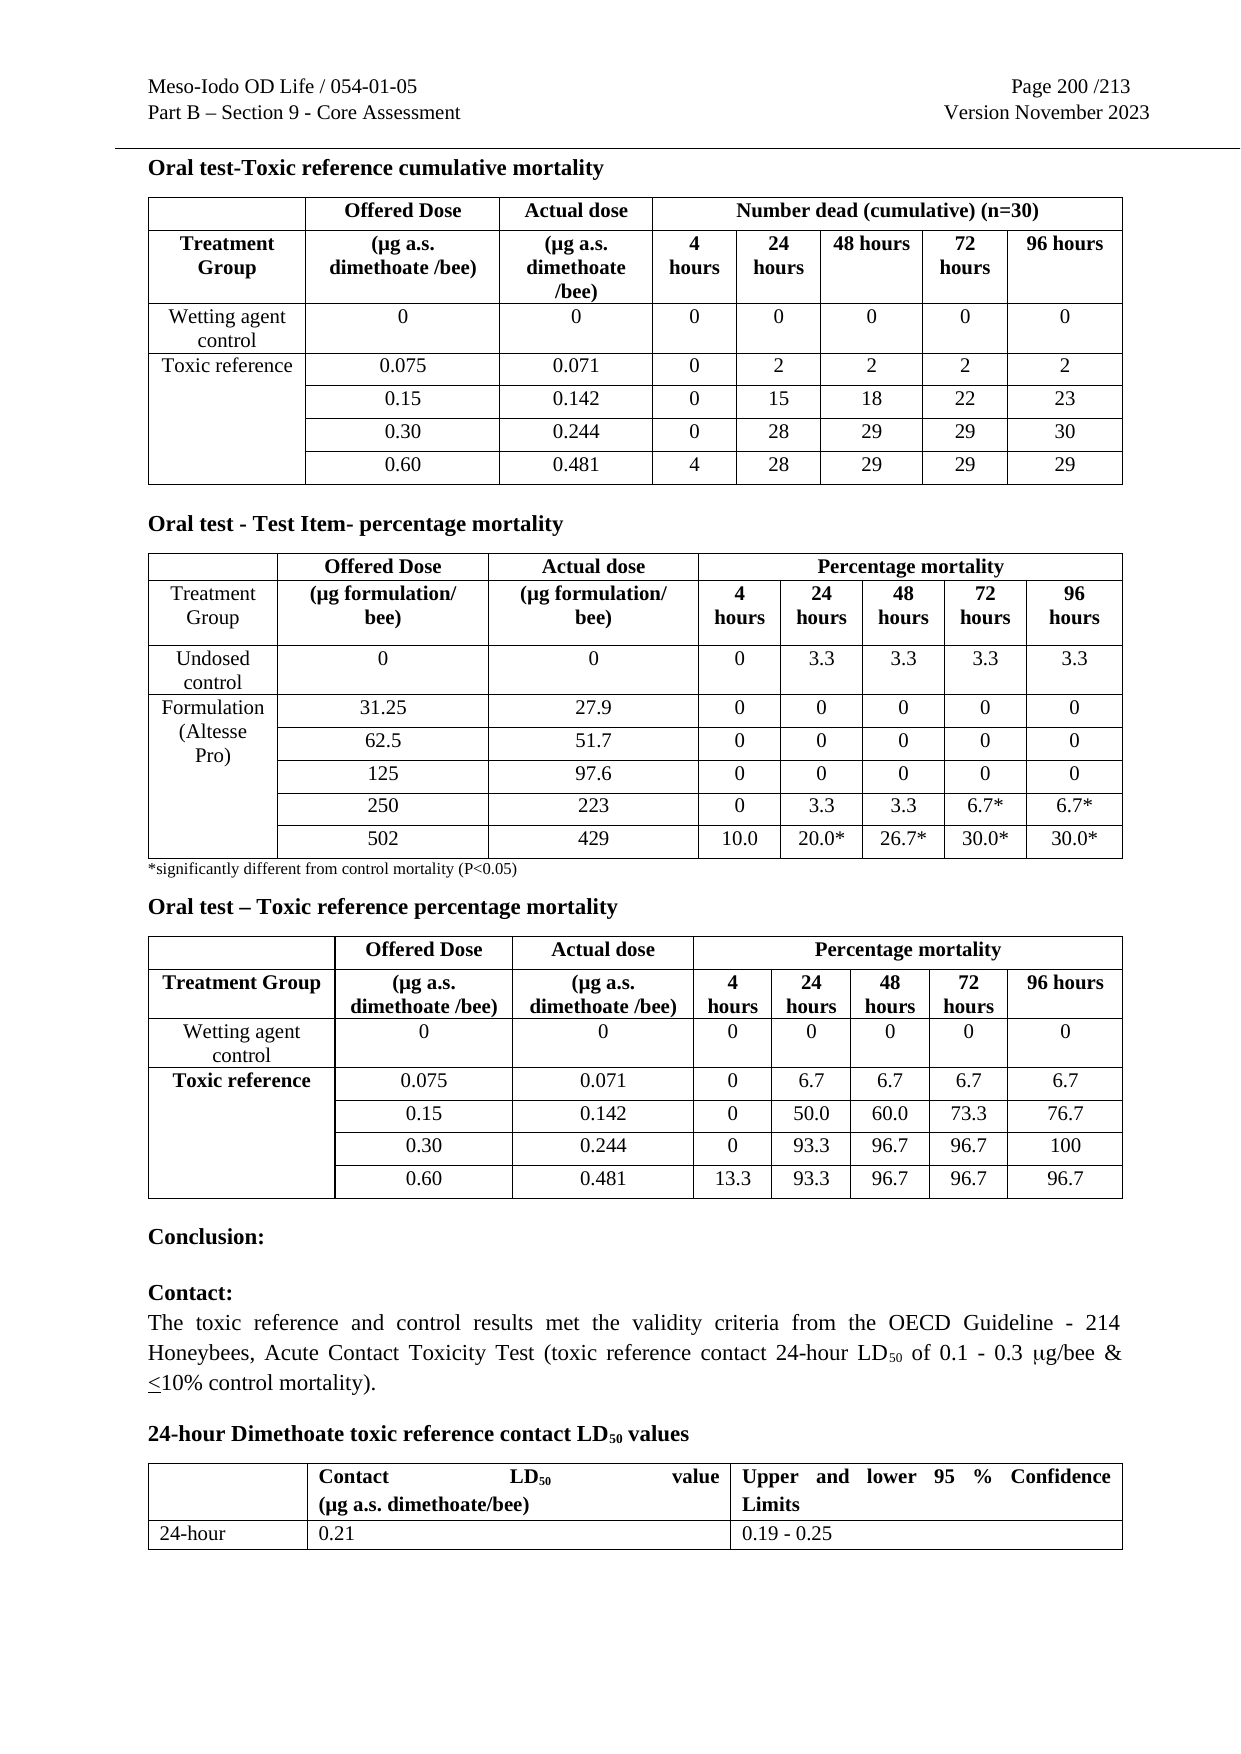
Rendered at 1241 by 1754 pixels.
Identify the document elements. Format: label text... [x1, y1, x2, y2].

text The toxic reference and control results met the validity criteria from the OECD Guideline - 214 Honeybees, Acute Contact Toxicity Test (toxic reference contact 24-hour LD50 of 0.1 - 0.3 g/bee & <10% control mortality). [148, 1309, 1122, 1396]
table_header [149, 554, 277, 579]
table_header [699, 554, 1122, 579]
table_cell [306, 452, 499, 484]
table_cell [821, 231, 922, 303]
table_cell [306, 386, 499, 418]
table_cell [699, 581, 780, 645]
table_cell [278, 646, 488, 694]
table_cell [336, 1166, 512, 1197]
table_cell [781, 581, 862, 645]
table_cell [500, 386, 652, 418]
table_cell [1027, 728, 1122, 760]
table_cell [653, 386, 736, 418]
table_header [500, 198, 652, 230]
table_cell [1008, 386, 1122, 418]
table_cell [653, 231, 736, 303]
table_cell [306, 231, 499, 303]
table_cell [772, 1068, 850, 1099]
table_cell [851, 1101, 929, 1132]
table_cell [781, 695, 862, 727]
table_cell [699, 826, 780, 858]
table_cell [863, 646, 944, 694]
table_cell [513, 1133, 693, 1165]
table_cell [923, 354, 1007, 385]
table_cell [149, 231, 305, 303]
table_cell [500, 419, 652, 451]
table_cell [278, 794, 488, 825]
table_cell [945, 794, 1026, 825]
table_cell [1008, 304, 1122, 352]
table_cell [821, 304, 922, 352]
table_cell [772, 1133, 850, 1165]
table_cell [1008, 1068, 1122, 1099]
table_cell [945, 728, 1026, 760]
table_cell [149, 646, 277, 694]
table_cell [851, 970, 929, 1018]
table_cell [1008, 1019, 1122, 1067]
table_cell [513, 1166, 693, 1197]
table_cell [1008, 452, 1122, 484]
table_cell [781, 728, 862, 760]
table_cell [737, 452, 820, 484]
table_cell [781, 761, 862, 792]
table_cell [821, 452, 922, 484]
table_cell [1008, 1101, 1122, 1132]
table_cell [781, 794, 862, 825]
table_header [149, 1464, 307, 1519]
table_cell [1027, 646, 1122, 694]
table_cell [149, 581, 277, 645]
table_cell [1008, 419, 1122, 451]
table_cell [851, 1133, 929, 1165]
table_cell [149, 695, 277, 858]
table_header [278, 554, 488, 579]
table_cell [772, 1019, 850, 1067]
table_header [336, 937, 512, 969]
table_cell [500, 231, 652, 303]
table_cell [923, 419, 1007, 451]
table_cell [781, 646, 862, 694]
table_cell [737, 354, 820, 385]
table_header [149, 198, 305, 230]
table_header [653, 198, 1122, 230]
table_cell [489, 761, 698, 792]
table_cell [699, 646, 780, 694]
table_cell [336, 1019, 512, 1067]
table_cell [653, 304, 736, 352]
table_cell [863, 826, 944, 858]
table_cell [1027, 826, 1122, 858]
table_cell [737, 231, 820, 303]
text Oral test – Toxic reference percentage mortality [148, 893, 1122, 920]
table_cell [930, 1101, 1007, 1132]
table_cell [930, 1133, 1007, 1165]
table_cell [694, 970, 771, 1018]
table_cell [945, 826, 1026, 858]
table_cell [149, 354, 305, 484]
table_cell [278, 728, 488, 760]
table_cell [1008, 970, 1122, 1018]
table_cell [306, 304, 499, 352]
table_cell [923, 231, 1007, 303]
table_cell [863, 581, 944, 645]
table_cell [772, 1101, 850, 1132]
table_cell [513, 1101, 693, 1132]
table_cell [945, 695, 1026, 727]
text Oral test - Test Item- percentage mortality [148, 510, 1122, 536]
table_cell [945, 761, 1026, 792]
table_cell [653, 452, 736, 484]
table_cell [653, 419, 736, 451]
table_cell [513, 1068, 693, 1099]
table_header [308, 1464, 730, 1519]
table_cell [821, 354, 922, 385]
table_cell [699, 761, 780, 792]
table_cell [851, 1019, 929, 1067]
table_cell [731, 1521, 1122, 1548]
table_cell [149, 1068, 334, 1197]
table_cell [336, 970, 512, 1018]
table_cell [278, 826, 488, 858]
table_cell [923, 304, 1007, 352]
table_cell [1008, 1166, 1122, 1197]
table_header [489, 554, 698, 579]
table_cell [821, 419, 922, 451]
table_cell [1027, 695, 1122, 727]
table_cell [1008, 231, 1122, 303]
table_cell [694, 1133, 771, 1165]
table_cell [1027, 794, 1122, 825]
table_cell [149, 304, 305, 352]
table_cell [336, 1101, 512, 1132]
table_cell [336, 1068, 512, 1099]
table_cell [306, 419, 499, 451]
text Oral test-Toxic reference cumulative mortality [148, 154, 1122, 181]
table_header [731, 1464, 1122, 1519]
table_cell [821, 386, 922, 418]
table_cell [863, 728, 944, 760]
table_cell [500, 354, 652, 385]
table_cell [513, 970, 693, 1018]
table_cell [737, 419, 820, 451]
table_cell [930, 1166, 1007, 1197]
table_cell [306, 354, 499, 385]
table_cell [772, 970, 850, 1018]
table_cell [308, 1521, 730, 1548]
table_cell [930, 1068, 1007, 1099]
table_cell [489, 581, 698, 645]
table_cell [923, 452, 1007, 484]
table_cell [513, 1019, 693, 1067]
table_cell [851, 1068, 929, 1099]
text Contact: [148, 1279, 1122, 1305]
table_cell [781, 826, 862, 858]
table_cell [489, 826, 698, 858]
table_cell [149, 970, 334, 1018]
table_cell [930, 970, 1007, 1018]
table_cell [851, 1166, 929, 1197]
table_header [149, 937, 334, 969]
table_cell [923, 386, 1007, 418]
text Conclusion: [148, 1223, 1122, 1250]
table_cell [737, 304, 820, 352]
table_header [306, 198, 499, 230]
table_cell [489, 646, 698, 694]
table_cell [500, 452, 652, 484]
text *significantly different from control mortality (P<0.05) [148, 859, 1122, 878]
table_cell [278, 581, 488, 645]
text 24-hour Dimethoate toxic reference contact LD50 values [148, 1420, 1122, 1447]
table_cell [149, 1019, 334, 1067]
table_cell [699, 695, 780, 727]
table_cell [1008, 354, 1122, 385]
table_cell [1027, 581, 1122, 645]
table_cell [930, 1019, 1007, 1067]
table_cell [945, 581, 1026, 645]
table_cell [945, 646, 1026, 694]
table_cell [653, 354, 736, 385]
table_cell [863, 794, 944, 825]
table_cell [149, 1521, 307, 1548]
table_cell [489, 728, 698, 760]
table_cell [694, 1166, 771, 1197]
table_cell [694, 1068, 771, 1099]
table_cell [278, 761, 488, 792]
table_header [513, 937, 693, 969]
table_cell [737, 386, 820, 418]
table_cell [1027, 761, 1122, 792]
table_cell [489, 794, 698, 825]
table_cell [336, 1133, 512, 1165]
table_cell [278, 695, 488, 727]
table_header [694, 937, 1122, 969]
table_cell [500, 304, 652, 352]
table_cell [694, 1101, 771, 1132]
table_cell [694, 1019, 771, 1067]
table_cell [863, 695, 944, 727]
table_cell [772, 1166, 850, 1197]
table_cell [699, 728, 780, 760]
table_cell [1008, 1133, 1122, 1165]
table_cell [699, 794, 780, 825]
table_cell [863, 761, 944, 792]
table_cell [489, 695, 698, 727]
